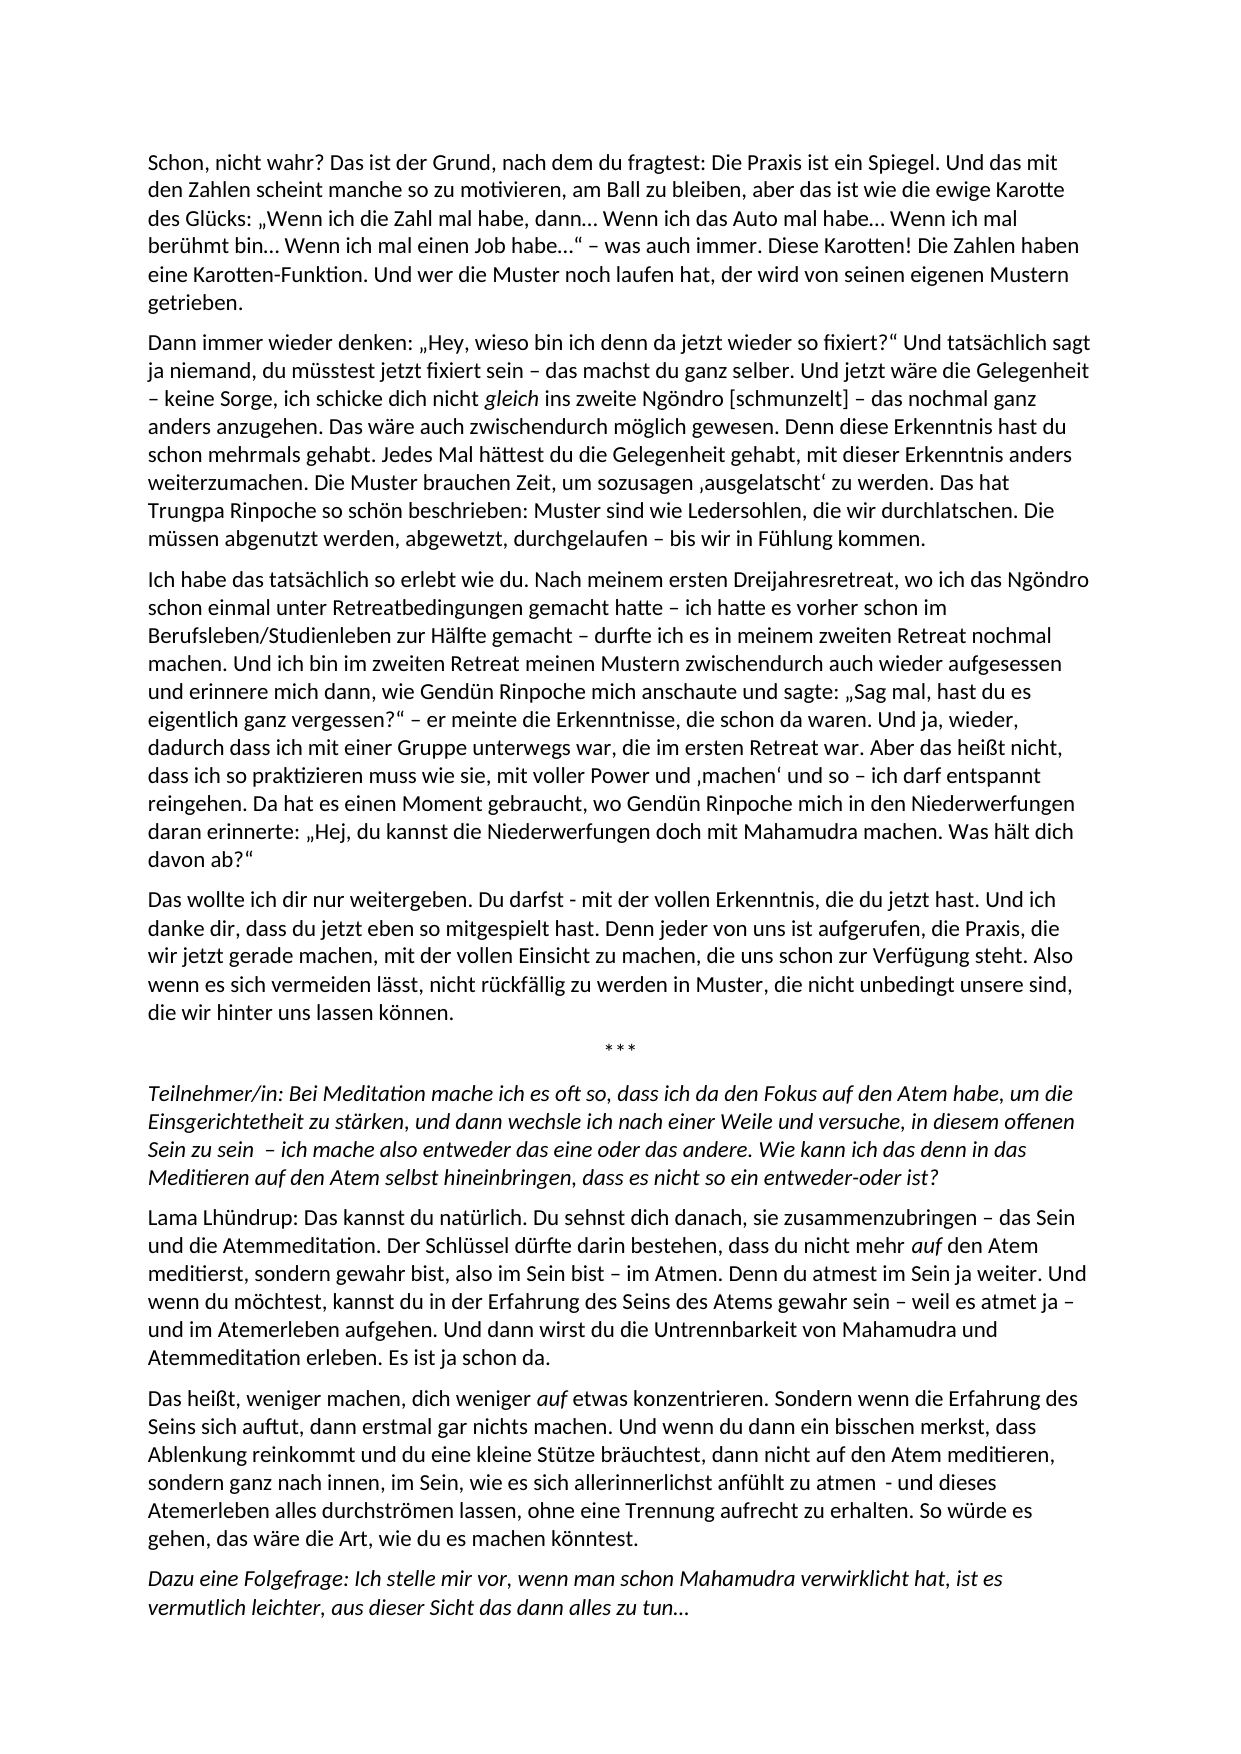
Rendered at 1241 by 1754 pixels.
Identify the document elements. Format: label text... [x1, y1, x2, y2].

text Lama Lhündrup: Das kannst du natürlich. Du sehnst dich danach, sie zusammenzubringen – das Sein und die Atemmeditation. Der Schlüssel dürfte darin bestehen, dass du nicht mehr auf den Atem meditierst, sondern gewahr bist, also im Sein bist – im Atmen. Denn du atmest im Sein ja weiter. Und wenn du möchtest, kannst du in der Erfahrung des Seins des Atems gewahr sein – weil es atmet ja – und im Atemerleben aufgehen. Und dann wirst du die Untrennbarkeit von Mahamudra und Atemmeditation erleben. Es ist ja schon da. [148, 1203, 1093, 1371]
text Dann immer wieder denken: „Hey, wieso bin ich denn da jetzt wieder so fixiert?“ Und tatsächlich sagt ja niemand, du müsstest jetzt fixiert sein – das machst du ganz selber. Und jetzt wäre die Gelegenheit – keine Sorge, ich schicke dich nicht gleich ins zweite Ngöndro [schmunzelt] – das nochmal ganz anders anzugehen. Das wäre auch zwischendurch möglich gewesen. Denn diese Erkenntnis hast du schon mehrmals gehabt. Jedes Mal hättest du die Gelegenheit gehabt, mit dieser Erkenntnis anders weiterzumachen. Die Muster brauchen Zeit, um sozusagen ‚ausgelatscht‘ zu werden. Das hat Trungpa Rinpoche so schön beschrieben: Muster sind wie Ledersohlen, die wir durchlatschen. Die müssen abgenutzt werden, abgewetzt, durchgelaufen – bis wir in Fühlung kommen. [148, 328, 1093, 552]
text Das heißt, weniger machen, dich weniger auf etwas konzentrieren. Sondern wenn die Erfahrung des Seins sich auftut, dann erstmal gar nichts machen. Und wenn du dann ein bisschen merkst, dass Ablenkung reinkommt und du eine kleine Stütze bräuchtest, dann nicht auf den Atem meditieren, sondern ganz nach innen, im Sein, wie es sich allerinnerlichst anfühlt zu atmen - und dieses Atemerleben alles durchströmen lassen, ohne eine Trennung aufrecht zu erhalten. So würde es gehen, das wäre die Art, wie du es machen könntest. [148, 1384, 1093, 1552]
text Schon, nicht wahr? Das ist der Grund, nach dem du fragtest: Die Praxis ist ein Spiegel. Und das mit den Zahlen scheint manche so zu motivieren, am Ball zu bleiben, aber das ist wie die ewige Karotte des Glücks: „Wenn ich die Zahl mal habe, dann… Wenn ich das Auto mal habe… Wenn ich mal berühmt bin… Wenn ich mal einen Job habe…“ – was auch immer. Diese Karotten! Die Zahlen haben eine Karotten-Funktion. Und wer die Muster noch laufen hat, der wird von seinen eigenen Mustern getrieben. [148, 148, 1093, 316]
text Ich habe das tatsächlich so erlebt wie du. Nach meinem ersten Dreijahresretreat, wo ich das Ngöndro schon einmal unter Retreatbedingungen gemacht hatte – ich hatte es vorher schon im Berufsleben/Studienleben zur Hälfte gemacht – durfte ich es in meinem zweiten Retreat nochmal machen. Und ich bin im zweiten Retreat meinen Mustern zwischendurch auch wieder aufgesessen und erinnere mich dann, wie Gendün Rinpoche mich anschaute und sagte: „Sag mal, hast du es eigentlich ganz vergessen?“ – er meinte die Erkenntnisse, die schon da waren. Und ja, wieder, dadurch dass ich mit einer Gruppe unterwegs war, die im ersten Retreat war. Aber das heißt nicht, dass ich so praktizieren muss wie sie, mit voller Power und ‚machen‘ und so – ich darf entspannt reingehen. Da hat es einen Moment gebraucht, wo Gendün Rinpoche mich in den Niederwerfungen daran erinnerte: „Hej, du kannst die Niederwerfungen doch mit Mahamudra machen. Was hält dich davon ab?“ [148, 565, 1093, 873]
text Teilnehmer/in: Bei Meditation mache ich es oft so, dass ich da den Fokus auf den Atem habe, um die Einsgerichtetheit zu stärken, und dann wechsle ich nach einer Weile und versuche, in diesem offenen Sein zu sein – ich mache also entweder das eine oder das andere. Wie kann ich das denn in das Meditieren auf den Atem selbst hineinbringen, dass es nicht so ein entweder-oder ist? [148, 1079, 1093, 1191]
text Das wollte ich dir nur weitergeben. Du darfst - mit der vollen Erkenntnis, die du jetzt hast. Und ich danke dir, dass du jetzt eben so mitgespielt hast. Denn jeder von uns ist aufgerufen, die Praxis, die wir jetzt gerade machen, mit der vollen Einsicht zu machen, die uns schon zur Verfügung steht. Also wenn es sich vermeiden lässt, nicht rückfällig zu werden in Muster, die nicht unbedingt unsere sind, die wir hinter uns lassen können. [148, 886, 1093, 1026]
text *** [148, 1038, 1093, 1066]
text Dazu eine Folgefrage: Ich stelle mir vor, wenn man schon Mahamudra verwirklicht hat, ist es vermutlich leichter, aus dieser Sicht das dann alles zu tun… [148, 1564, 1093, 1621]
